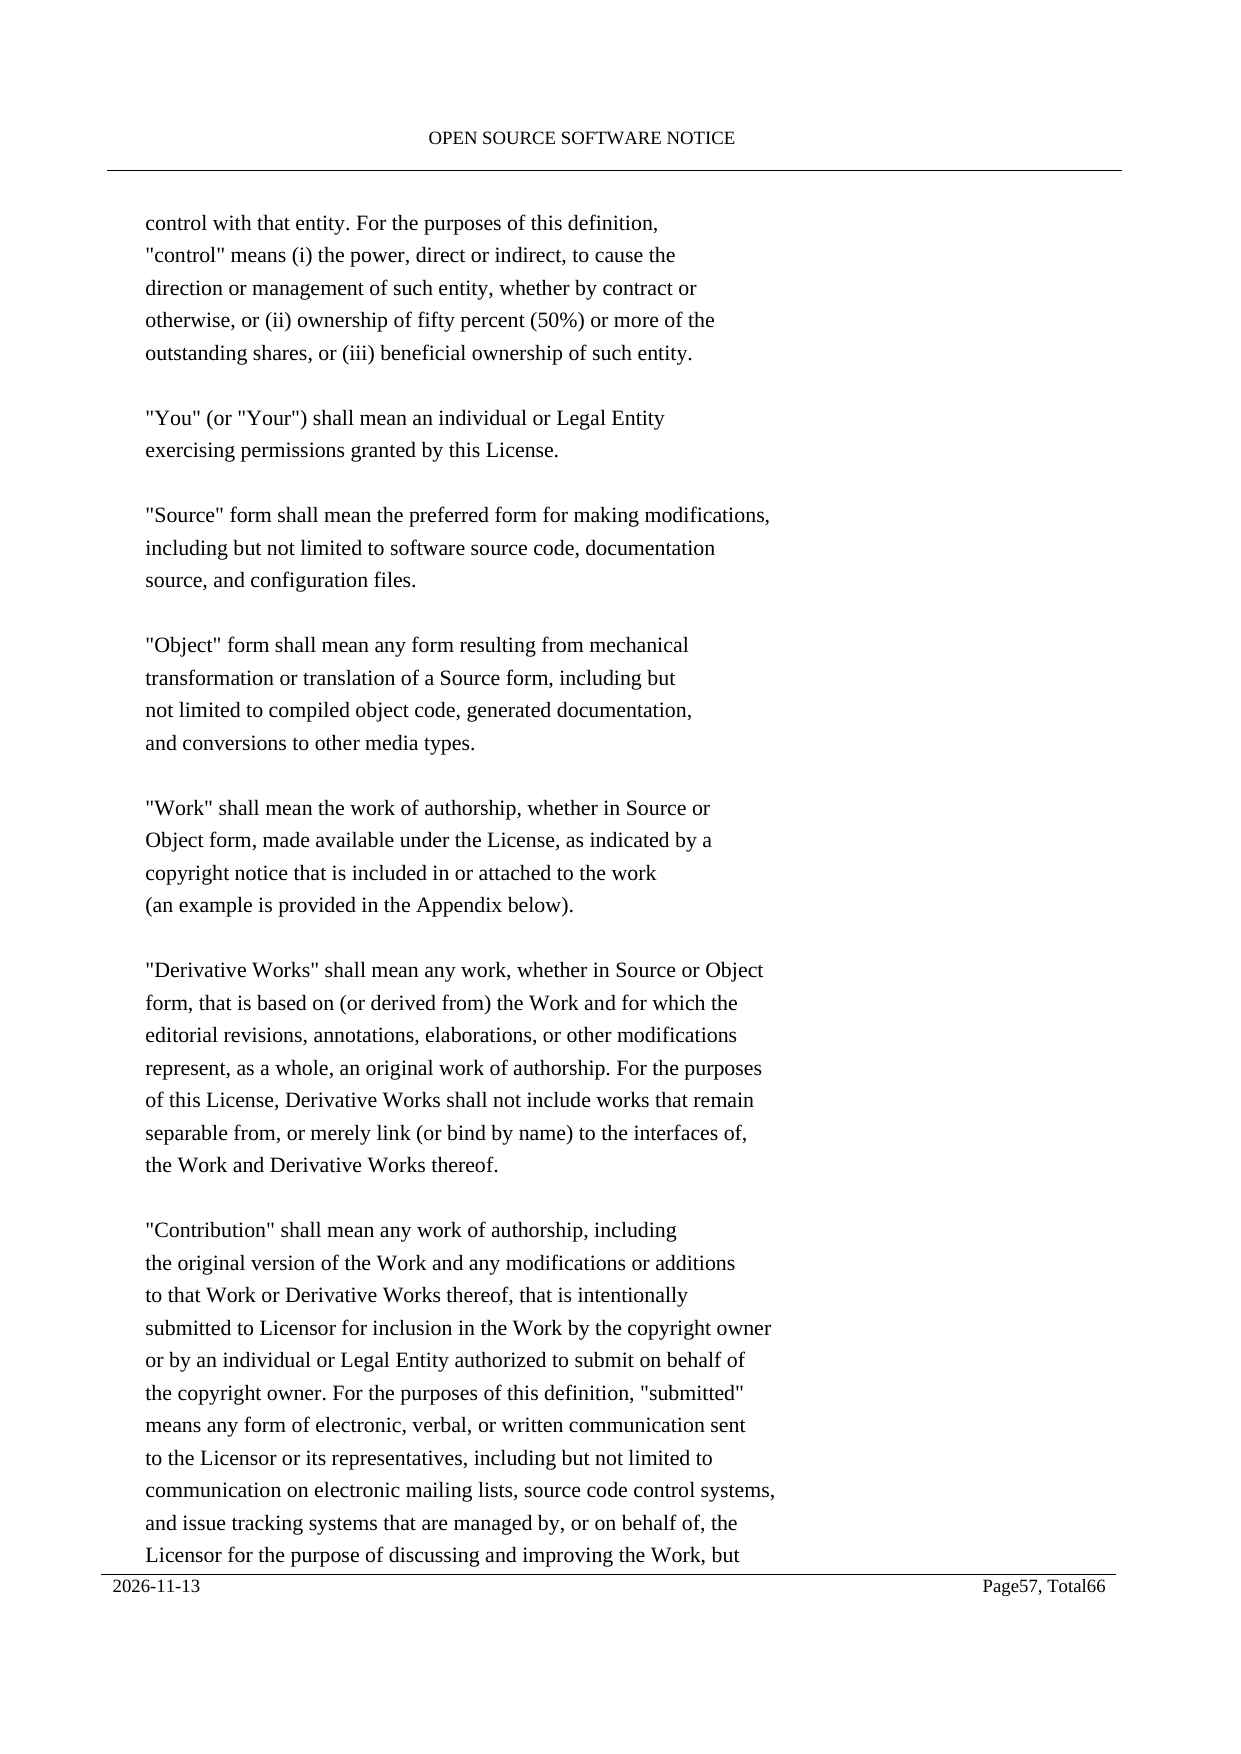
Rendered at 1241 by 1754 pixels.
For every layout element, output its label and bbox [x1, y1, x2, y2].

text [112, 206, 1128, 1571]
